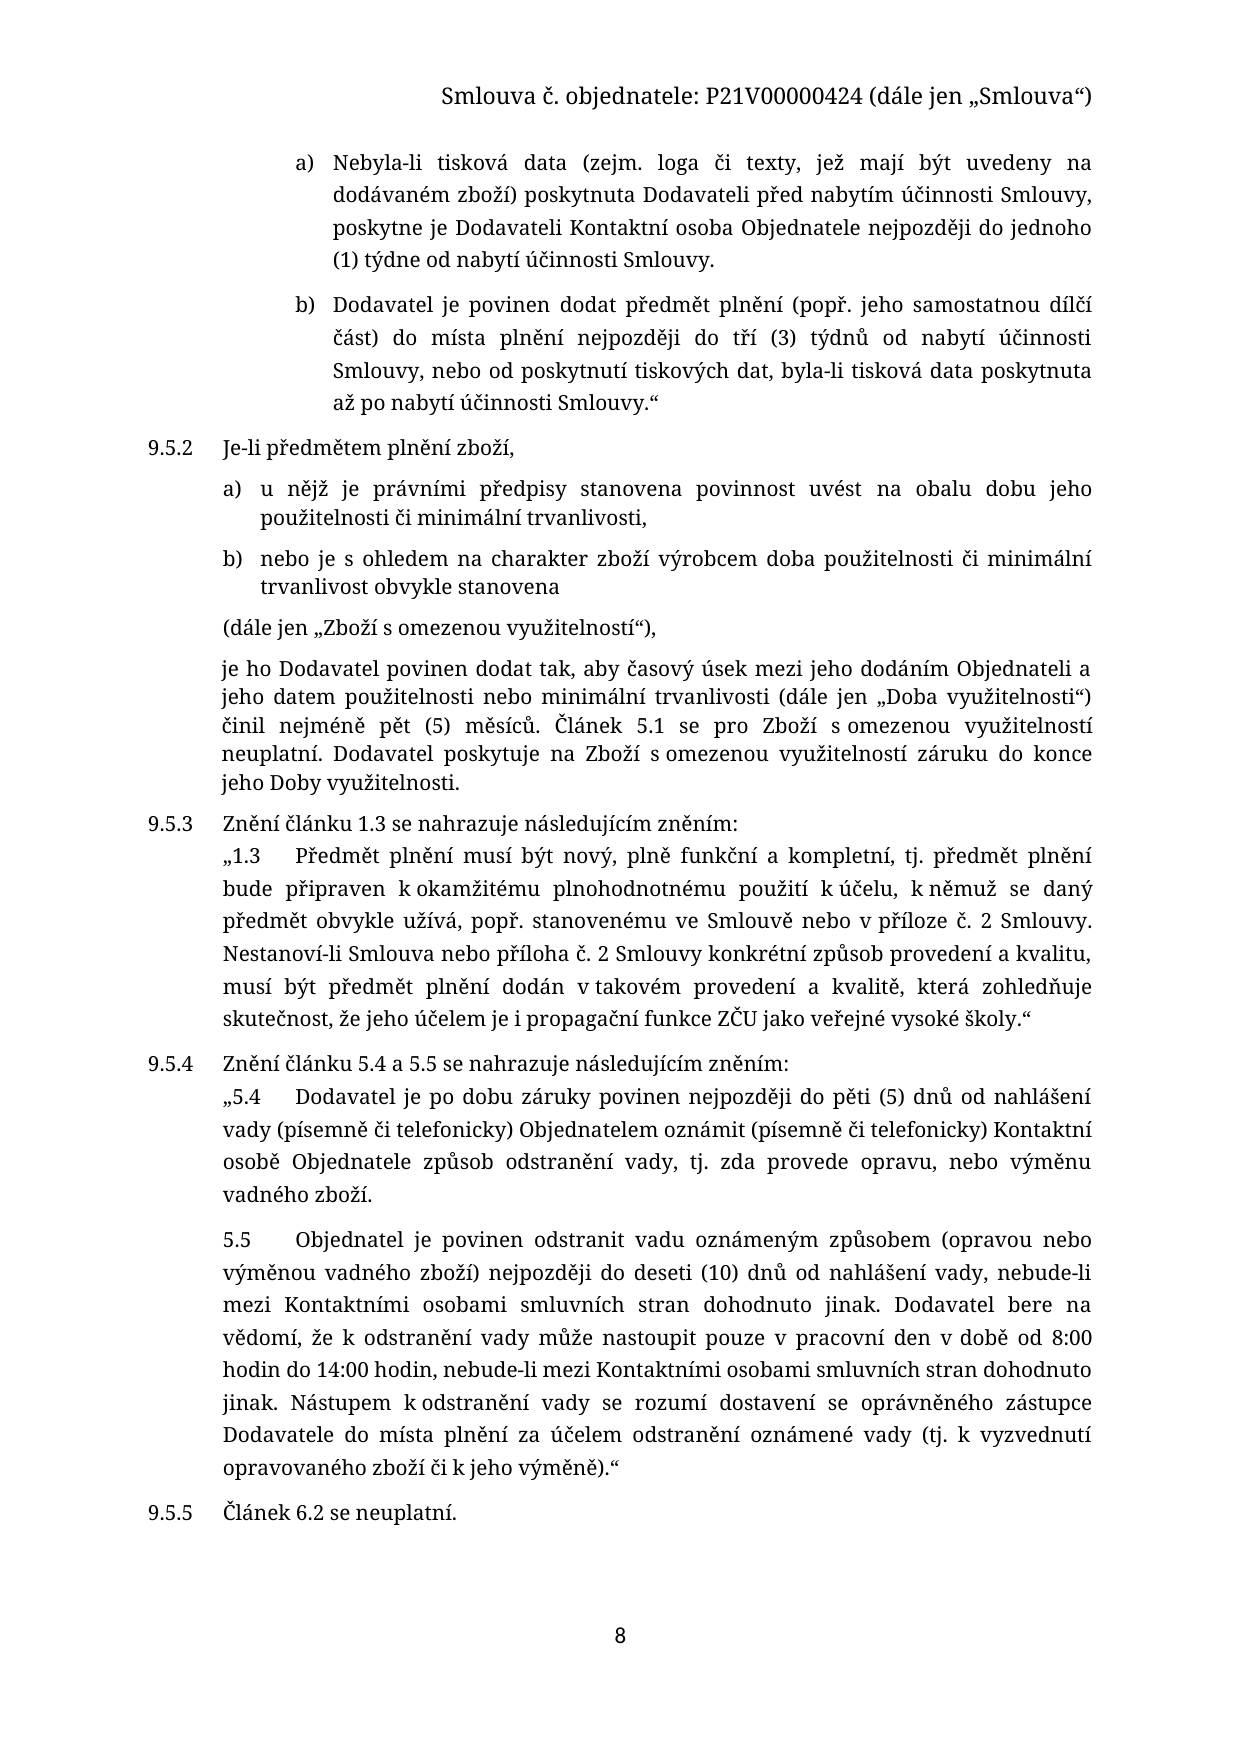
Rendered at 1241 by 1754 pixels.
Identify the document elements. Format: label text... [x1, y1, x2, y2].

list „5.4 Dodavatel je po dobu záruky povinen nejpozději do pěti (5) dnů od nahlášení vady (písemně či telefonicky) Objednatelem oznámit (písemně či telefonicky) Kontaktní osobě Objednatele způsob odstranění vady, tj. zda provede opravu, nebo výměnu vadného zboží. [223, 1082, 1093, 1208]
text (dále jen „Zboží s omezenou využitelností“), [223, 613, 1093, 642]
list Je-li předmětem plnění zboží, [148, 433, 1093, 462]
list Článek 6.2 se neuplatní. [148, 1498, 1093, 1527]
list Dodavatel je povinen dodat předmět plnění (popř. jeho samostatnou dílčí část) do místa plnění nejpozději do tří (3) týdnů od nabytí účinnosti Smlouvy, nebo od poskytnutí tiskových dat, byla-li tisková data poskytnuta až po nabytí účinnosti Smlouvy.“ [295, 291, 1093, 417]
list 5.5 Objednatel je povinen odstranit vadu oznámeným způsobem (opravou nebo výměnou vadného zboží) nejpozději do deseti (10) dnů od nahlášení vady, nebude-li mezi Kontaktními osobami smluvních stran dohodnuto jinak. Dodavatel bere na vědomí, že k odstranění vady může nastoupit pouze v pracovní den v době od 8:00 hodin do 14:00 hodin, nebude-li mezi Kontaktními osobami smluvních stran dohodnuto jinak. Nástupem k odstranění vady se rozumí dostavení se oprávněného zástupce Dodavatele do místa plnění za účelem odstranění oznámené vady (tj. k vyzvednutí opravovaného zboží či k jeho výměně).“ [223, 1225, 1093, 1482]
list Znění článku 1.3 se nahrazuje následujícím zněním: [148, 809, 1093, 837]
list Nebyla-li tisková data (zejm. loga či texty, jež mají být uvedeny na dodávaném zboží) poskytnuta Dodavateli před nabytím účinnosti Smlouvy, poskytne je Dodavateli Kontaktní osoba Objednatele nejpozději do jednoho (1) týdne od nabytí účinnosti Smlouvy. [295, 148, 1093, 274]
text je ho Dodavatel povinen dodat tak, aby časový úsek mezi jeho dodáním Objednateli a jeho datem použitelnosti nebo minimální trvanlivosti (dále jen „Doba využitelnosti“) činil nejméně pět (5) měsíců. Článek 5.1 se pro Zboží s omezenou využitelností neuplatní. Dodavatel poskytuje na Zboží s omezenou využitelností záruku do konce jeho Doby využitelnosti. [221, 654, 1093, 796]
list nebo je s ohledem na charakter zboží výrobcem doba použitelnosti či minimální trvanlivost obvykle stanovena [223, 544, 1093, 601]
list „1.3 Předmět plnění musí být nový, plně funkční a kompletní, tj. předmět plnění bude připraven k okamžitému plnohodnotnému použití k účelu, k němuž se daný předmět obvykle užívá, popř. stanovenému ve Smlouvě nebo v příloze č. 2 Smlouvy. Nestanoví-li Smlouva nebo příloha č. 2 Smlouvy konkrétní způsob provedení a kvalitu, musí být předmět plnění dodán v takovém provedení a kvalitě, která zohledňuje skutečnost, že jeho účelem je i propagační funkce ZČU jako veřejné vysoké školy.“ [223, 841, 1093, 1033]
list u nějž je právními předpisy stanovena povinnost uvést na obalu dobu jeho použitelnosti či minimální trvanlivosti, [223, 474, 1093, 531]
list Znění článku 5.4 a 5.5 se nahrazuje následujícím zněním: [148, 1049, 1093, 1078]
